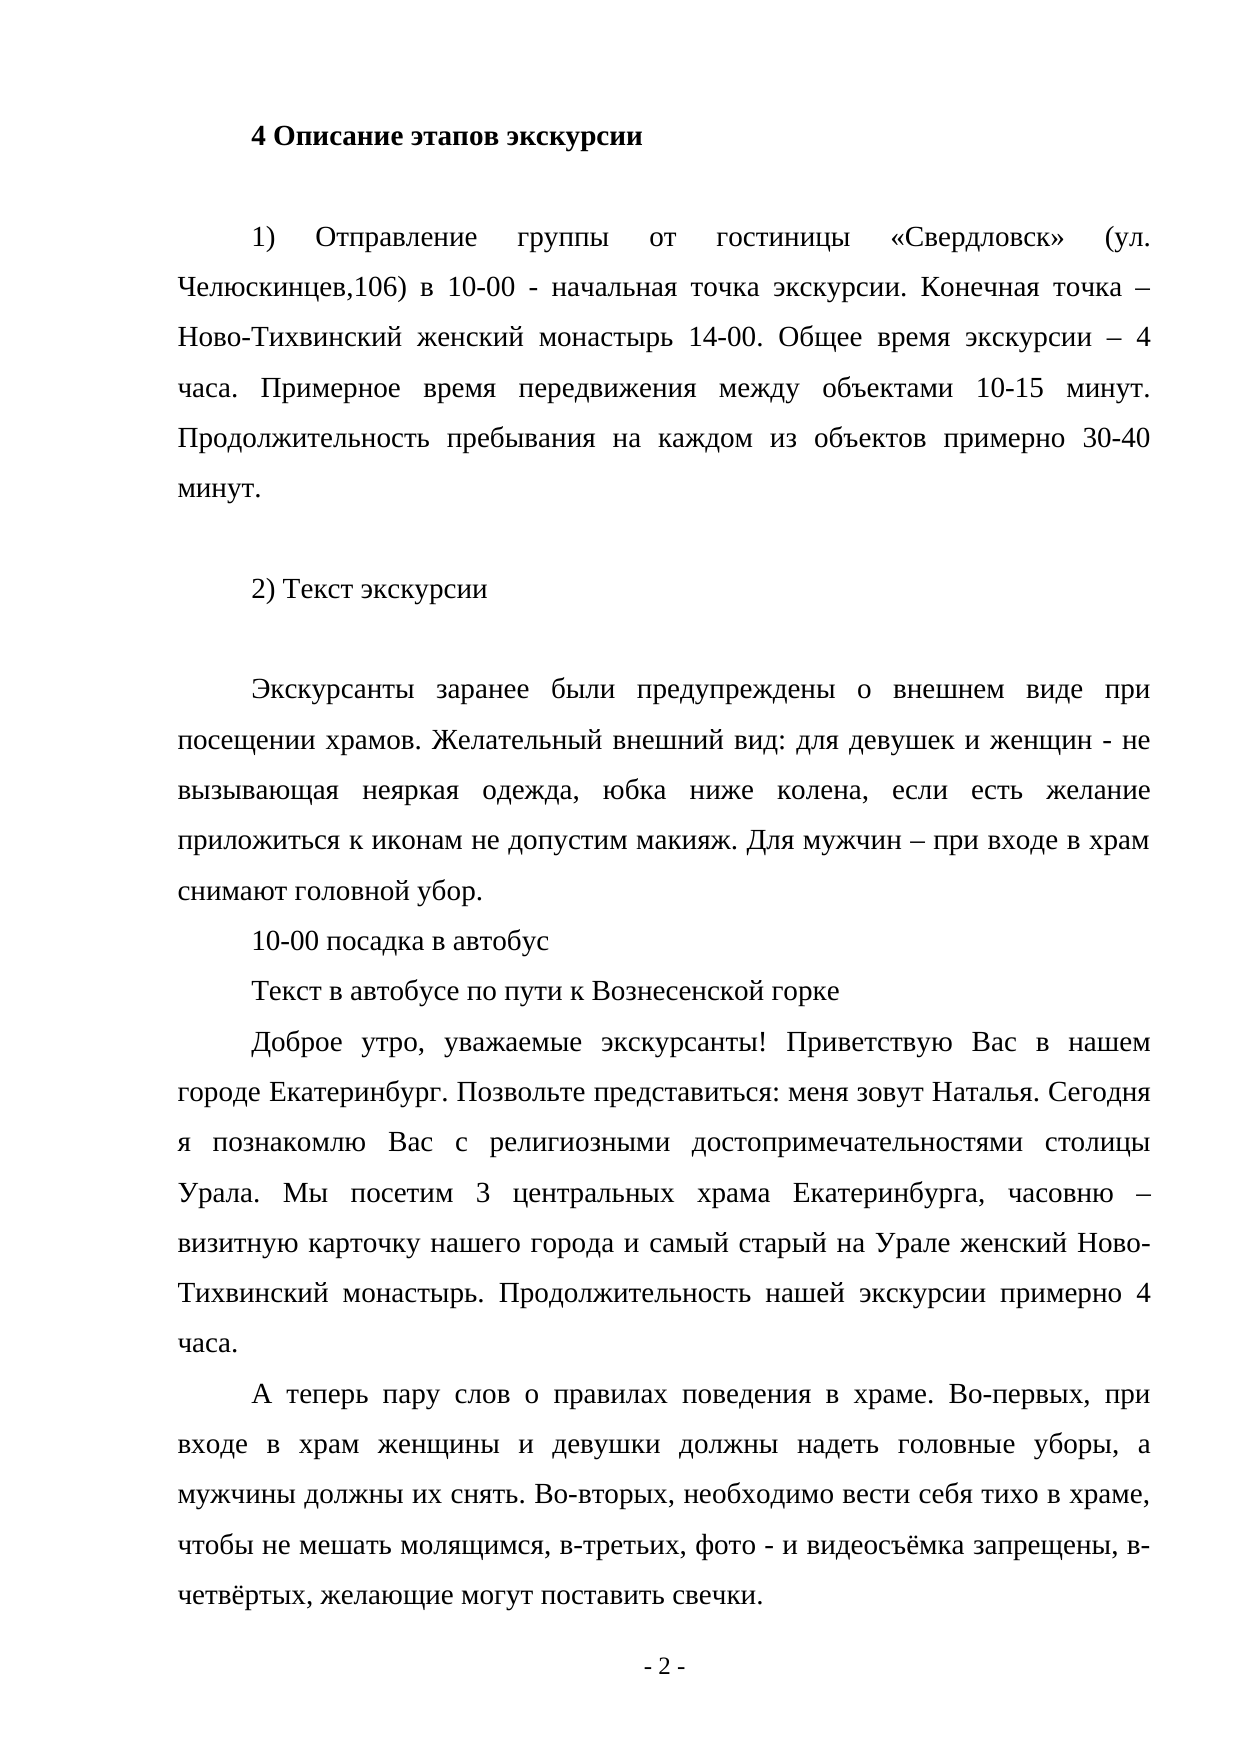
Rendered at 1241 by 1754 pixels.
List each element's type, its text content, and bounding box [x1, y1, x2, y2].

text Экскурсанты заранее были предупреждены о внешнем виде при посещении храмов. Желательный внешний вид: для девушек и женщин - не вызывающая неяркая одежда, юбка ниже колена, если есть желание приложиться к иконам не допустим макияж. Для мужчин – при входе в храм снимают головной убор. [177, 672, 1152, 906]
text 1) Отправление группы от гостиницы «Свердловск» (ул. Челюскинцев,106) в 10-00 - начальная точка экскурсии. Конечная точка – Ново-Тихвинский женский монастырь 14-00. Общее время экскурсии – 4 часа. Примерное время передвижения между объектами 10-15 минут. Продолжительность пребывания на каждом из объектов примерно 30-40 минут. [177, 219, 1152, 504]
text 4 Описание этапов экскурсии [177, 118, 1152, 152]
text Текст в автобусе по пути к Вознесенской горке [177, 973, 1152, 1007]
text 2) Текст экскурсии [177, 571, 1152, 604]
text Доброе утро, уважаемые экскурсанты! Приветствую Вас в нашем городе Екатеринбург. Позвольте представиться: меня зовут Наталья. Сегодня я познакомлю Вас с религиозными достопримечательностями столицы Урала. Мы посетим 3 центральных храма Екатеринбурга, часовню – визитную карточку нашего города и самый старый на Урале женский Ново-Тихвинский монастырь. Продолжительность нашей экскурсии примерно 4 часа. [177, 1024, 1152, 1359]
text 10-00 посадка в автобус [177, 923, 1152, 957]
text А теперь пару слов о правилах поведения в храме. Во-первых, при входе в храм женщины и девушки должны надеть головные уборы, а мужчины должны их снять. Во-вторых, необходимо вести себя тихо в храме, чтобы не мешать молящимся, в-третьих, фото - и видеосъёмка запрещены, в-четвёртых, желающие могут поставить свечки. [177, 1376, 1152, 1611]
